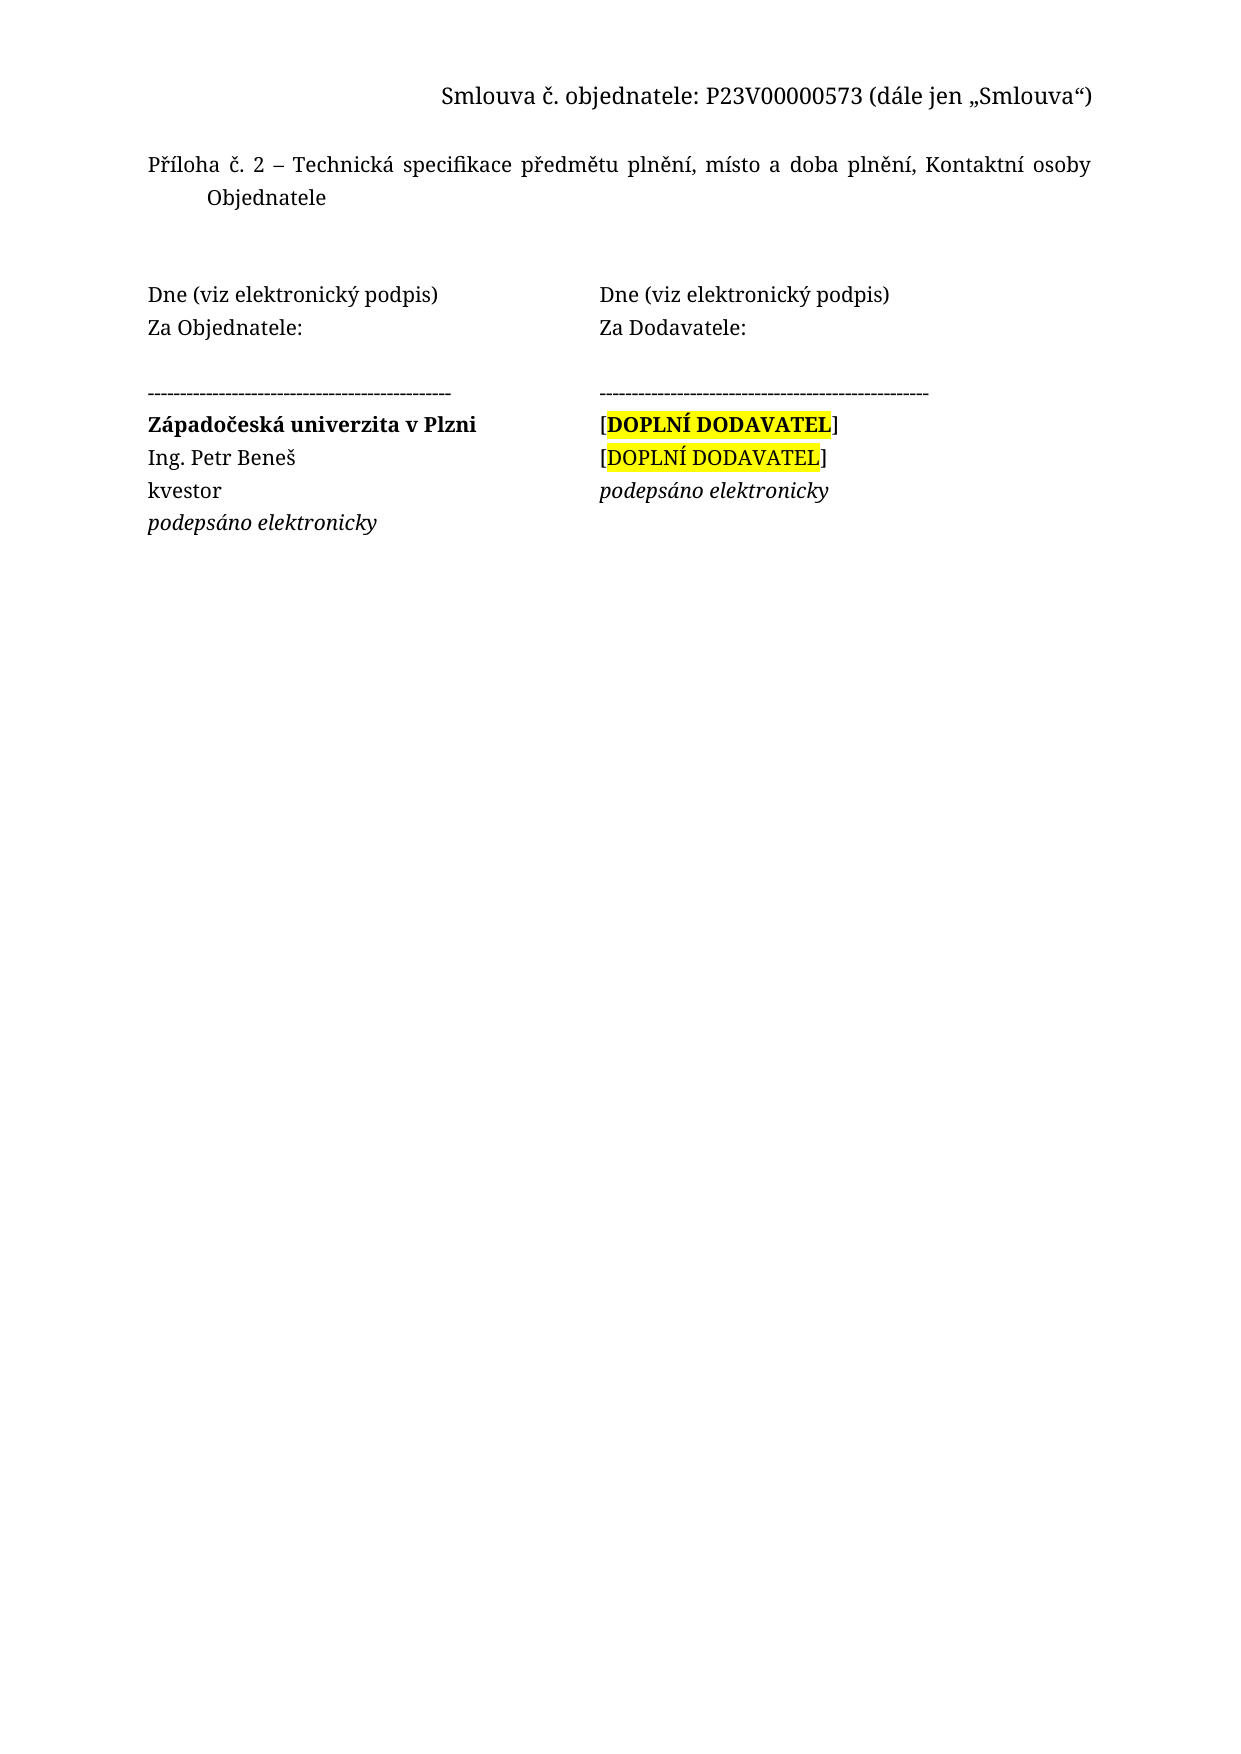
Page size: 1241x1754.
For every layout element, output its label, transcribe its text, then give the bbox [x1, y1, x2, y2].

table_header Dne (viz elektronický podpis) Za Objednatele: ----------------------------------------------- Západočeská univerzita v Plzni Ing. Petr Beneš kvestor podepsáno elektronicky [136, 280, 588, 541]
text Příloha č. 2 – Technická specifikace předmětu plnění, místo a doba plnění, Kontaktní osoby Objednatele [148, 150, 1093, 211]
table_header Dne (viz elektronický podpis) Za Dodavatele: --------------------------------------------------- [DOPLNÍ DODAVATEL] [DOPLNÍ DODAVATEL] podepsáno elektronicky [588, 280, 1040, 541]
